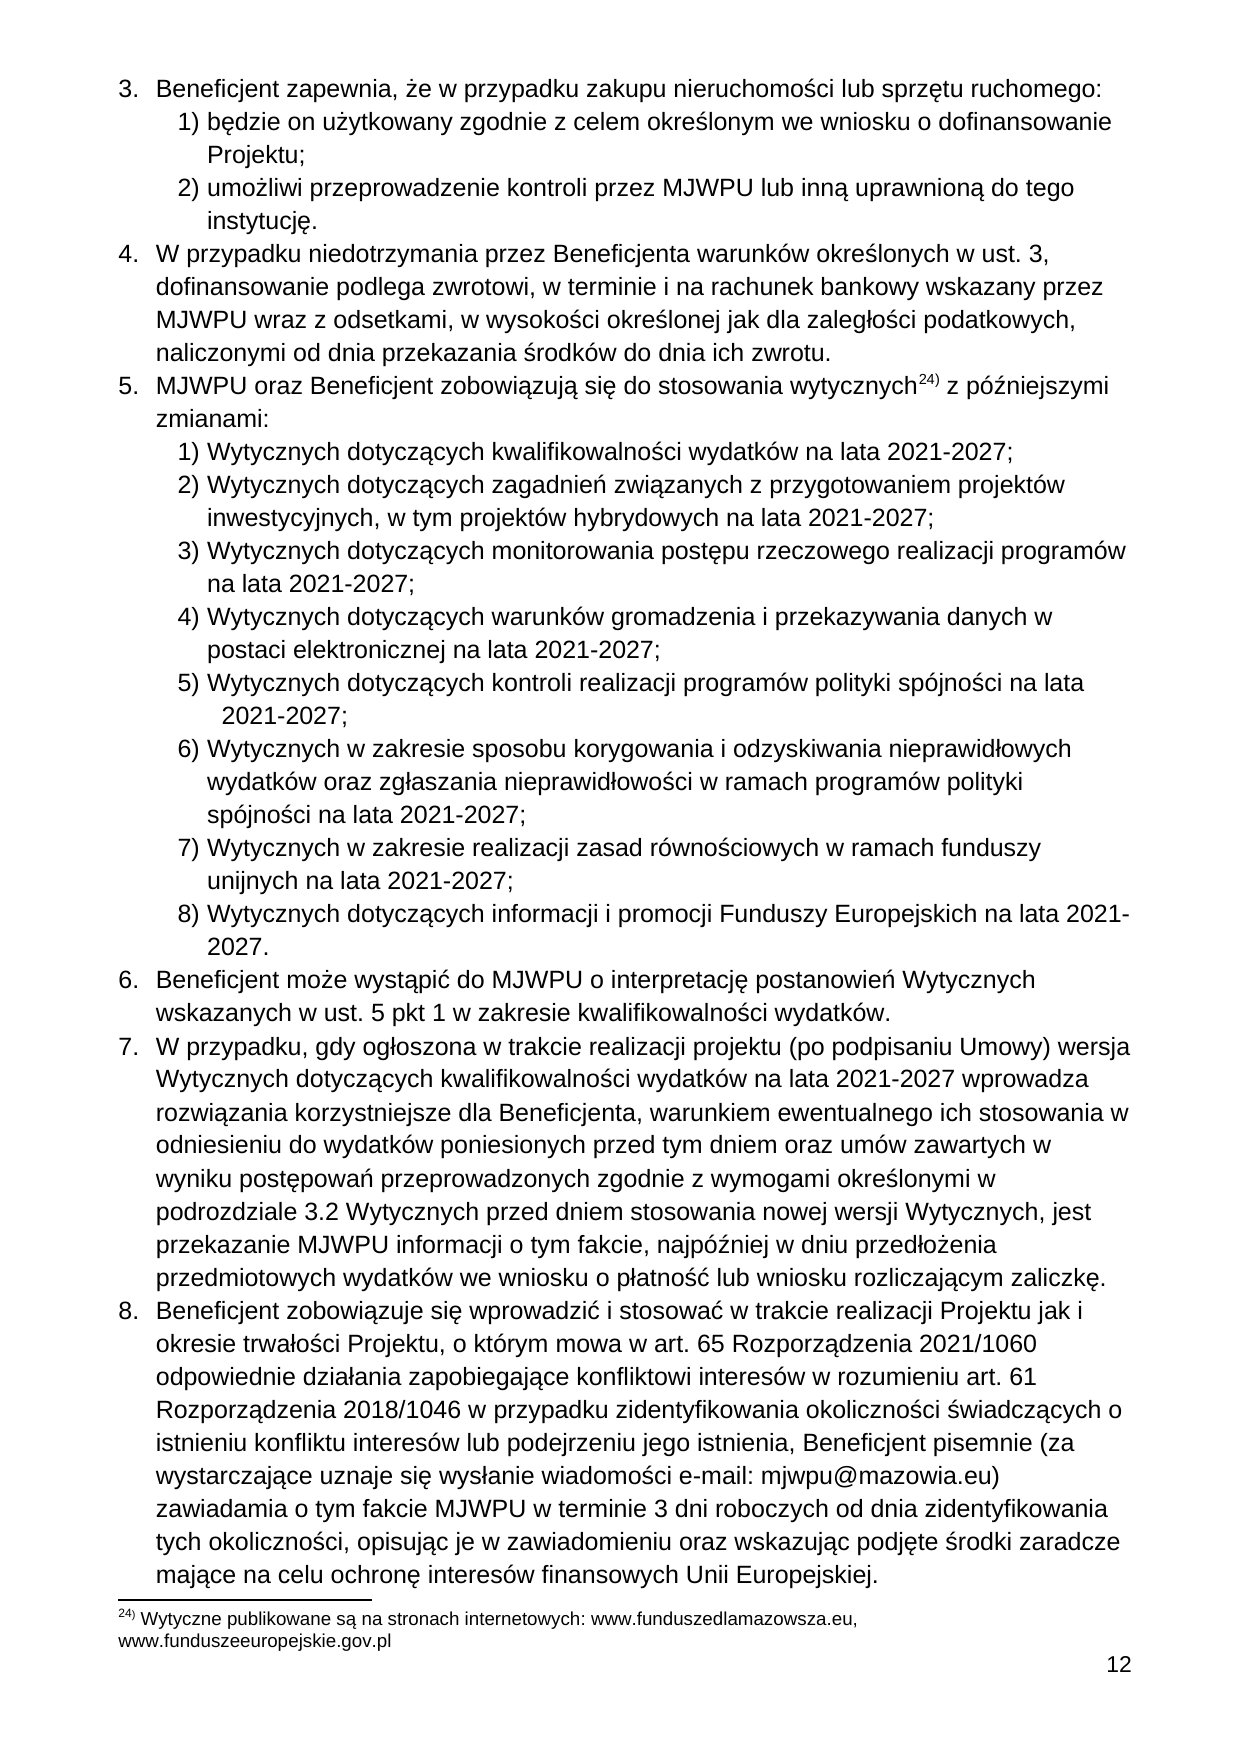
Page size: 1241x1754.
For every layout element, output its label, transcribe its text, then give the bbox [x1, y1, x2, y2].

list Wytycznych dotyczących kontroli realizacji programów polityki spójności na lata 2021-2027; [177, 668, 1132, 730]
list Beneficjent może wystąpić do MJWPU o interpretację postanowień Wytycznych wskazanych w ust. 5 pkt 1 w zakresie kwalifikowalności wydatków. [118, 965, 1132, 1027]
list Beneficjent zapewnia, że w przypadku zakupu nieruchomości lub sprzętu ruchomego: [118, 74, 1132, 103]
list Beneficjent zobowiązuje się wprowadzić i stosować w trakcie realizacji Projektu jak i okresie trwałości Projektu, o którym mowa w art. 65 Rozporządzenia 2021/1060 odpowiednie działania zapobiegające konfliktowi interesów w rozumieniu art. 61 Rozporządzenia 2018/1046 w przypadku zidentyfikowania okoliczności świadczących o istnieniu konfliktu interesów lub podejrzeniu jego istnienia, Beneficjent pisemnie (za wystarczające uznaje się wysłanie wiadomości e-mail: mjwpu@mazowia.eu) zawiadamia o tym fakcie MJWPU w terminie 3 dni roboczych od dnia zidentyfikowania tych okoliczności, opisując je w zawiadomieniu oraz wskazując podjęte środki zaradcze mające na celu ochronę interesów finansowych Unii Europejskiej. [118, 1296, 1132, 1588]
list Wytycznych w zakresie sposobu korygowania i odzyskiwania nieprawidłowych wydatków oraz zgłaszania nieprawidłowości w ramach programów polityki spójności na lata 2021-2027; [177, 734, 1132, 829]
list W przypadku niedotrzymania przez Beneficjenta warunków określonych w ust. 3, dofinansowanie podlega zwrotowi, w terminie i na rachunek bankowy wskazany przez MJWPU wraz z odsetkami, w wysokości określonej jak dla zaległości podatkowych, naliczonymi od dnia przekazania środków do dnia ich zwrotu. [118, 239, 1132, 367]
list W przypadku, gdy ogłoszona w trakcie realizacji projektu (po podpisaniu Umowy) wersja Wytycznych dotyczących kwalifikowalności wydatków na lata 2021-2027 wprowadza rozwiązania korzystniejsze dla Beneficjenta, warunkiem ewentualnego ich stosowania w odniesieniu do wydatków poniesionych przed tym dniem oraz umów zawartych w wyniku postępowań przeprowadzonych zgodnie z wymogami określonymi w podrozdziale 3.2 Wytycznych przed dniem stosowania nowej wersji Wytycznych, jest przekazanie MJWPU informacji o tym fakcie, najpóźniej w dniu przedłożenia przedmiotowych wydatków we wniosku o płatność lub wniosku rozliczającym zaliczkę. [118, 1031, 1132, 1291]
list Wytycznych dotyczących informacji i promocji Funduszy Europejskich na lata 2021-2027. [177, 899, 1132, 961]
list MJWPU oraz Beneficjent zobowiązują się do stosowania wytycznych) z późniejszymi zmianami: [118, 371, 1132, 433]
list Wytycznych dotyczących kwalifikowalności wydatków na lata 2021-2027; [177, 437, 1132, 466]
list Wytycznych w zakresie realizacji zasad równościowych w ramach funduszy unijnych na lata 2021-2027; [177, 833, 1132, 895]
list Wytycznych dotyczących warunków gromadzenia i przekazywania danych w postaci elektronicznej na lata 2021-2027; [177, 602, 1132, 664]
list Wytycznych dotyczących zagadnień związanych z przygotowaniem projektów inwestycyjnych, w tym projektów hybrydowych na lata 2021-2027; [177, 470, 1132, 532]
list będzie on użytkowany zgodnie z celem określonym we wniosku o dofinansowanie Projektu; [177, 107, 1132, 169]
list Wytycznych dotyczących monitorowania postępu rzeczowego realizacji programów na lata 2021-2027; [177, 536, 1132, 598]
list umożliwi przeprowadzenie kontroli przez MJWPU lub inną uprawnioną do tego instytucję. [177, 173, 1132, 235]
